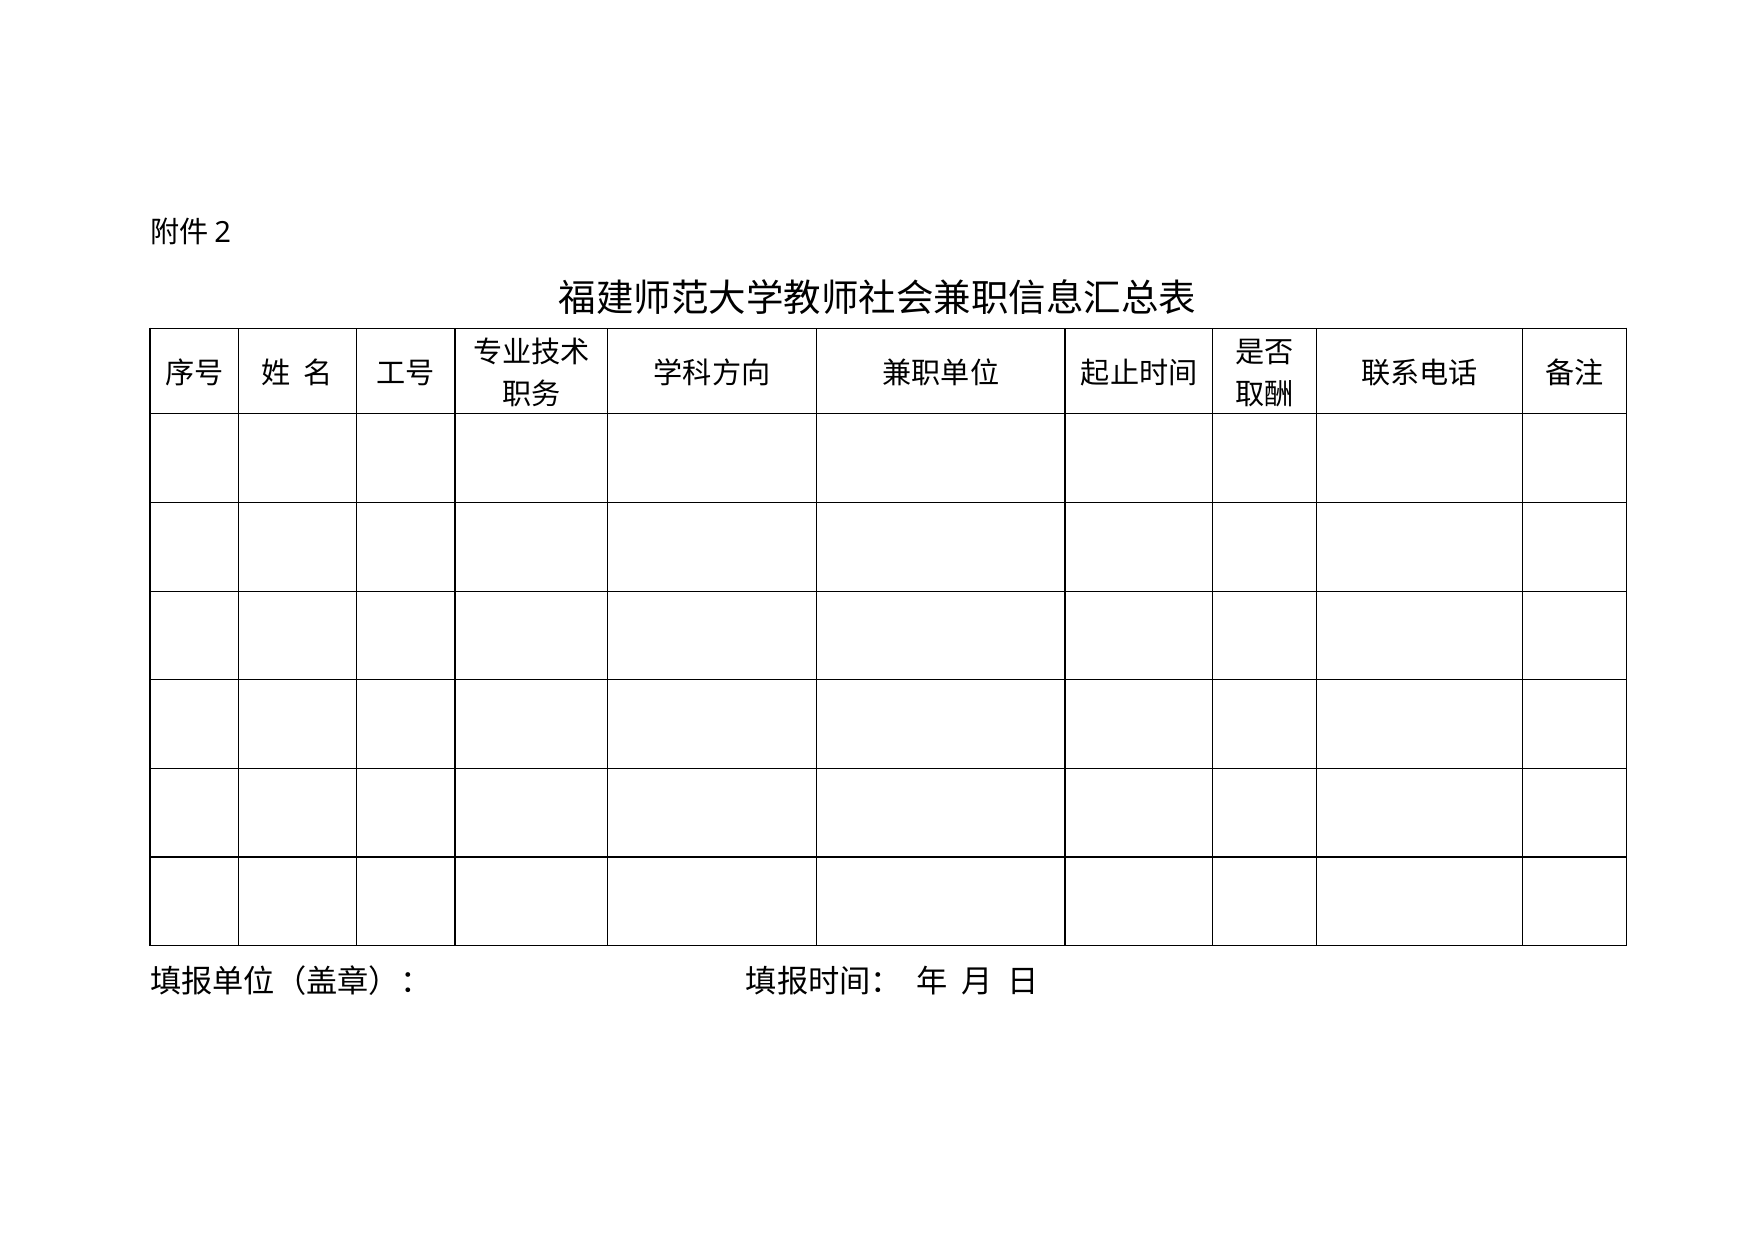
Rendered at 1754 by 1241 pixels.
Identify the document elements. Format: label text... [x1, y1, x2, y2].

table_cell [239, 414, 356, 502]
table_cell [1213, 680, 1316, 768]
table_cell [151, 858, 238, 945]
table_cell [608, 414, 816, 502]
table_cell [456, 769, 607, 856]
table_cell [817, 858, 1064, 945]
table_cell [1213, 414, 1316, 502]
table_cell [1066, 858, 1212, 945]
table_cell [239, 769, 356, 856]
table_header 是否取酬 [1213, 329, 1316, 413]
table_cell [608, 680, 816, 768]
table_cell [1213, 769, 1316, 856]
table_cell [1066, 503, 1212, 591]
table_cell [151, 769, 238, 856]
table_cell [1066, 592, 1212, 679]
table_cell [151, 592, 238, 679]
table_cell [817, 414, 1064, 502]
text 填报单位（盖章）： 填报时间： 年 月 日 [150, 946, 1604, 1011]
table_cell [239, 680, 356, 768]
table_cell [1317, 858, 1522, 945]
table_cell [1317, 680, 1522, 768]
table_cell [1317, 592, 1522, 679]
table_cell [357, 680, 454, 768]
table_cell [1523, 680, 1626, 768]
table_cell [1066, 769, 1212, 856]
table_cell [1523, 503, 1626, 591]
table_header 联系电话 [1317, 329, 1522, 413]
table_cell [151, 680, 238, 768]
table_cell [239, 858, 356, 945]
table_cell [151, 414, 238, 502]
text 福建师范大学教师社会兼职信息汇总表 [150, 263, 1604, 328]
table_cell [456, 503, 607, 591]
table_cell [1213, 503, 1316, 591]
table_cell [239, 503, 356, 591]
table_cell [456, 414, 607, 502]
table_header 专业技术 职务 [456, 329, 607, 413]
table_cell [357, 769, 454, 856]
table_cell [1523, 769, 1626, 856]
table_cell [239, 592, 356, 679]
table_cell [608, 769, 816, 856]
table_header 工号 [357, 329, 454, 413]
table_header 序号 [151, 329, 238, 413]
table_cell [1523, 592, 1626, 679]
table_header 备注 [1523, 329, 1626, 413]
table_cell [817, 592, 1064, 679]
table_cell [456, 858, 607, 945]
table_cell [1213, 592, 1316, 679]
table_cell [817, 680, 1064, 768]
text 附件2 [150, 198, 1604, 263]
table_cell [1066, 680, 1212, 768]
table_cell [357, 858, 454, 945]
table_cell [817, 503, 1064, 591]
table_cell [357, 592, 454, 679]
table_cell [608, 858, 816, 945]
table_cell [151, 503, 238, 591]
table_cell [456, 592, 607, 679]
table_cell [1523, 858, 1626, 945]
table_cell [1317, 769, 1522, 856]
table_cell [1523, 414, 1626, 502]
table_cell [1317, 503, 1522, 591]
table_cell [1066, 414, 1212, 502]
table_header 起止时间 [1066, 329, 1212, 413]
table_cell [608, 503, 816, 591]
table_cell [817, 769, 1064, 856]
table_cell [456, 680, 607, 768]
table_header 兼职单位 [817, 329, 1064, 413]
table_cell [608, 592, 816, 679]
table_cell [1213, 858, 1316, 945]
table_header 姓 名 [239, 329, 356, 413]
table_header 学科方向 [608, 329, 816, 413]
table_cell [1317, 414, 1522, 502]
table_cell [357, 503, 454, 591]
table_cell [357, 414, 454, 502]
